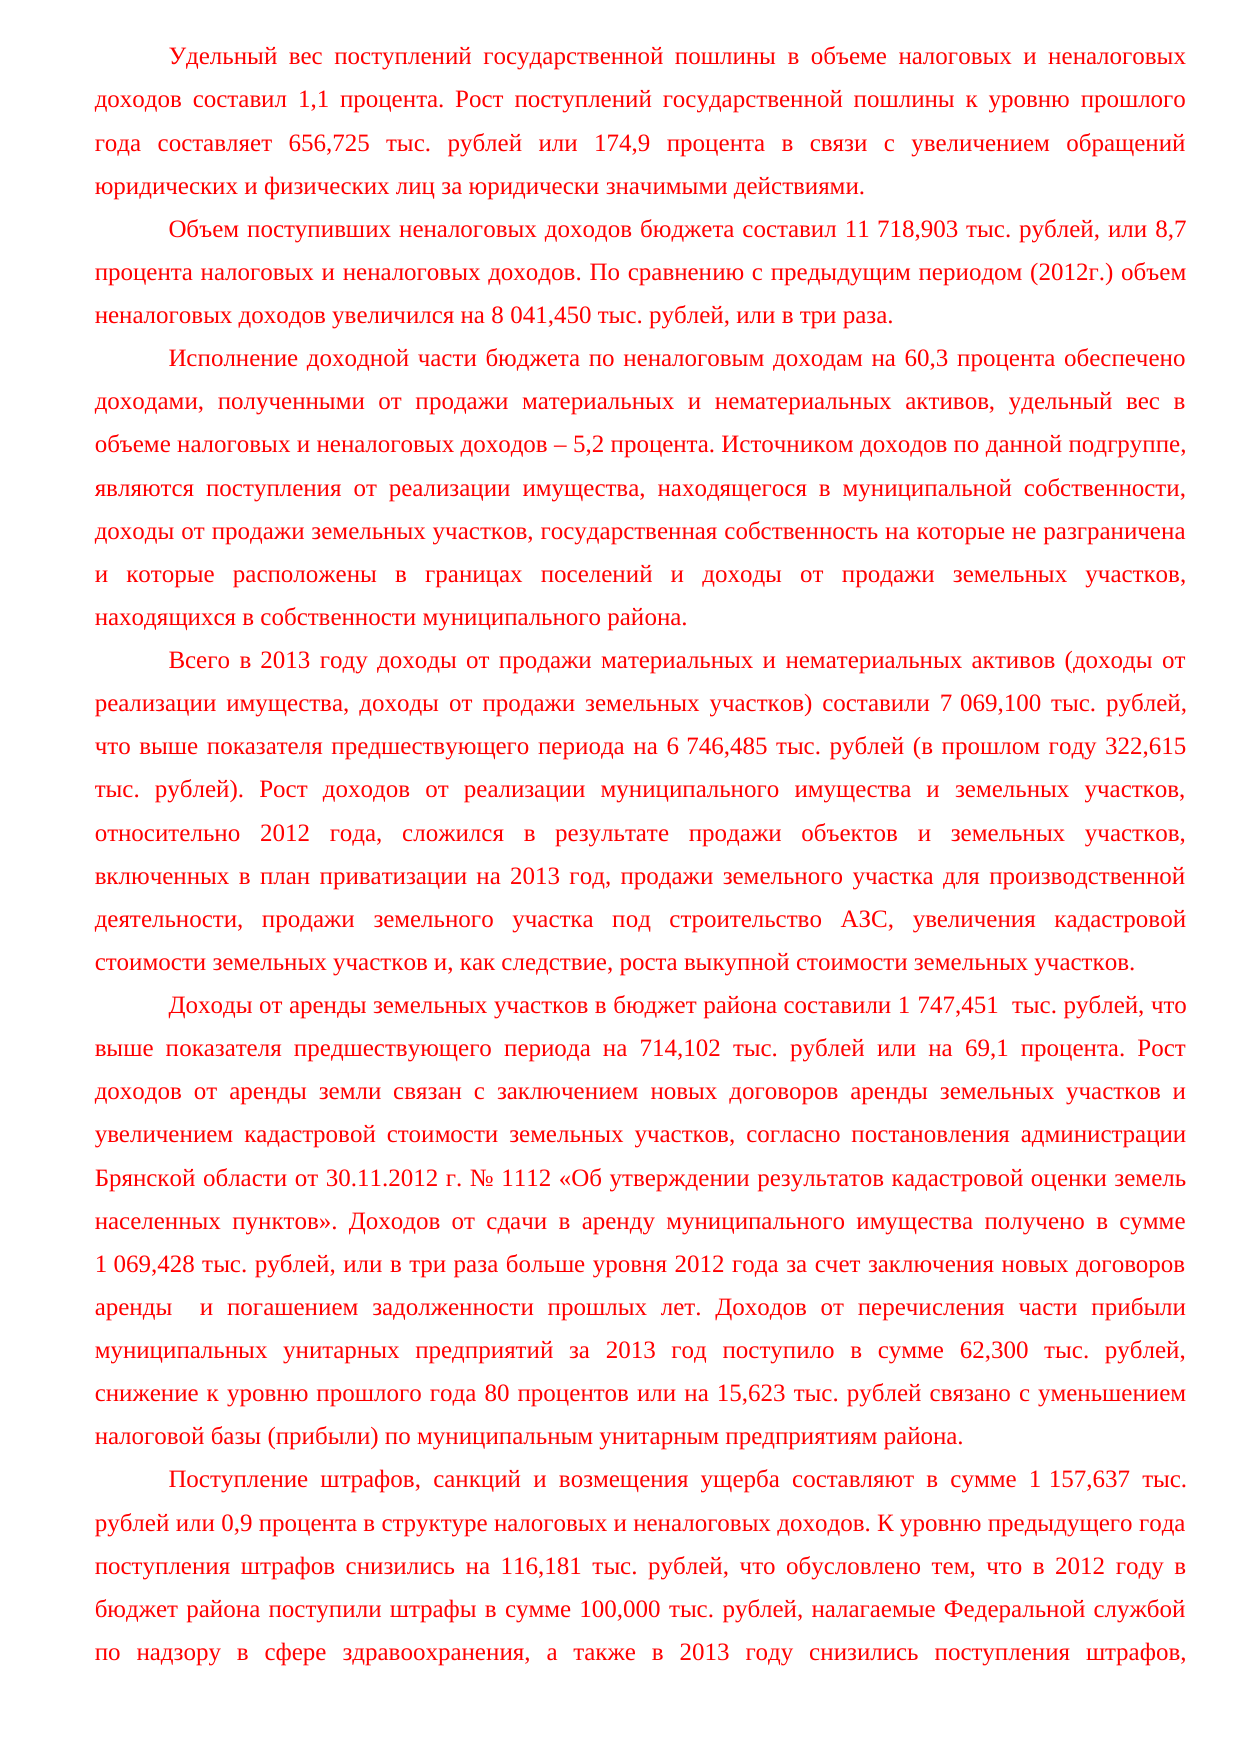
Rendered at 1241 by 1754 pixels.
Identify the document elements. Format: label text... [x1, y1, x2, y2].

text Объем поступивших неналоговых доходов бюджета составил 11 718,903 тыс. рублей, или 8,7 процента налоговых и неналоговых доходов. По сравнению с предыдущим периодом (2012г.) объем неналоговых доходов увеличился на 8 041,450 тыс. рублей, или в три раза. [94, 214, 1187, 329]
text Доходы от аренды земельных участков в бюджет района составили 1 747,451 тыс. рублей, что выше показателя предшествующего периода на 714,102 тыс. рублей или на 69,1 процента. Рост доходов от аренды земли связан с заключением новых договоров аренды земельных участков и увеличением кадастровой стоимости земельных участков, согласно постановления администрации Брянской области от 30.11.2012 г. № 1112 «Об утверждении результатов кадастровой оценки земель населенных пунктов». Доходов от сдачи в аренду муниципального имущества получено в сумме 1 069,428 тыс. рублей, или в три раза больше уровня 2012 года за счет заключения новых договоров аренды и погашением задолженности прошлых лет. Доходов от перечисления части прибыли муниципальных унитарных предприятий за 2013 год поступило в сумме 62,300 тыс. рублей, снижение к уровню прошлого года 80 процентов или на 15,623 тыс. рублей связано с уменьшением налоговой базы (прибыли) по муниципальным унитарным предприятиям района. [94, 990, 1187, 1450]
text Всего в 2013 году доходы от продажи материальных и нематериальных активов (доходы от реализации имущества, доходы от продажи земельных участков) составили 7 069,100 тыс. рублей, что выше показателя предшествующего периода на 6 746,485 тыс. рублей (в прошлом году 322,615 тыс. рублей). Рост доходов от реализации муниципального имущества и земельных участков, относительно 2012 года, сложился в результате продажи объектов и земельных участков, включенных в план приватизации на 2013 год, продажи земельного участка для производственной деятельности, продажи земельного участка под строительство АЗС, увеличения кадастровой стоимости земельных участков и, как следствие, роста выкупной стоимости земельных участков. [94, 645, 1187, 976]
text Удельный вес поступлений государственной пошлины в объеме налоговых и неналоговых доходов составил 1,1 процента. Рост поступлений государственной пошлины к уровню прошлого года составляет 656,725 тыс. рублей или 174,9 процента в связи с увеличением обращений юридических и физических лиц за юридически значимыми действиями. [94, 41, 1187, 199]
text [94, 1464, 1187, 1666]
text Исполнение доходной части бюджета по неналоговым доходам на 60,3 процента обеспечено доходами, полученными от продажи материальных и нематериальных активов, удельный вес в объеме налоговых и неналоговых доходов – 5,2 процента. Источником доходов по данной подгруппе, являются поступления от реализации имущества, находящегося в муниципальной собственности, доходы от продажи земельных участков, государственная собственность на которые не разграничена и которые расположены в границах поселений и доходы от продажи земельных участков, находящихся в собственности муниципального района. [94, 343, 1187, 631]
